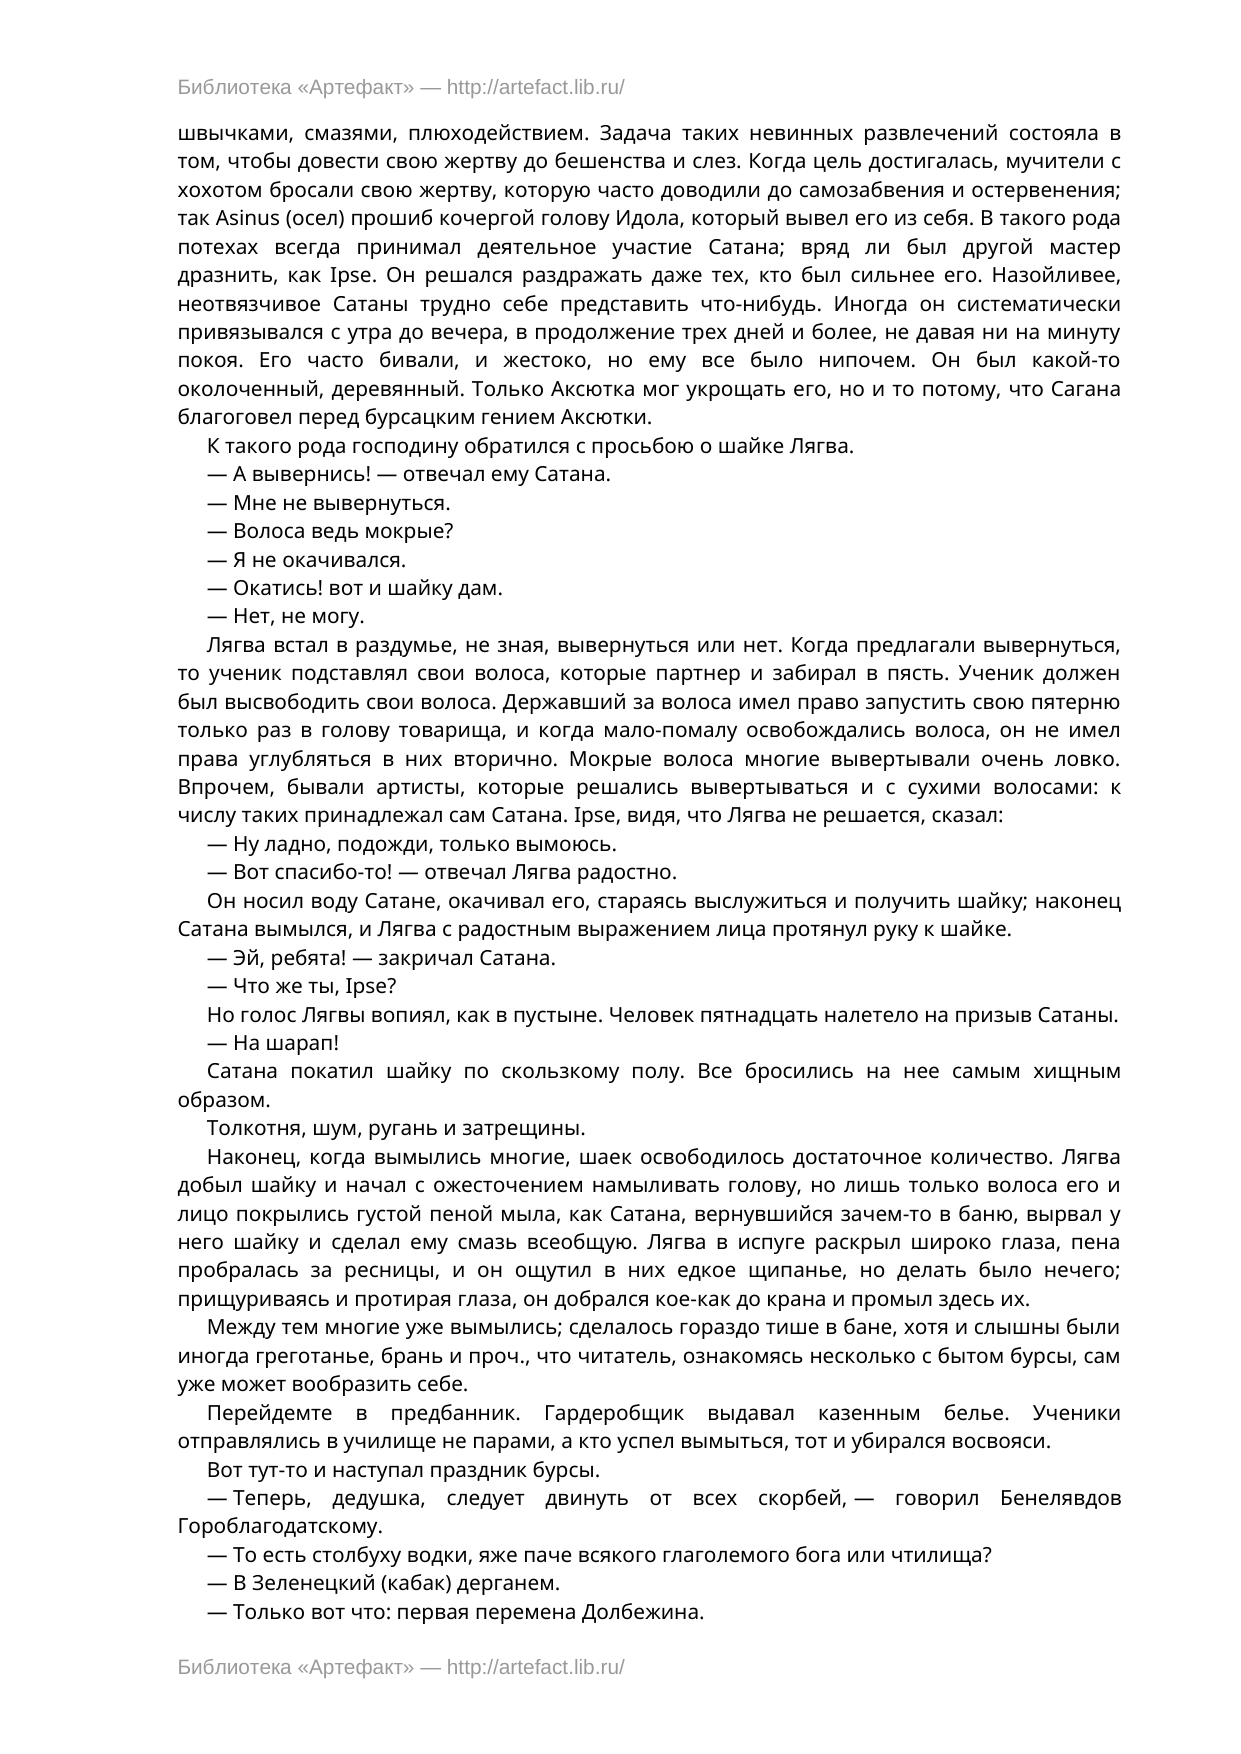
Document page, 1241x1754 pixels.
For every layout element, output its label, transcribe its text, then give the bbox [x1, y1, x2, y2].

text Он носил воду Сатане, окачивал его, стараясь выслужиться и получить шайку; наконец Сатана вымылся, и Лягва с радостным выражением лица протянул руку к шайке. [177, 886, 1122, 943]
text Сатана покатил шайку по скользкому полу. Все бросились на нее самым хищным образом. [177, 1057, 1122, 1113]
text К такого рода господину обратился с просьбою о шайке Лягва. [177, 431, 1122, 459]
text Но голос Лягвы вопиял, как в пустыне. Человек пятнадцать налетело на призыв Сатаны. [177, 1000, 1122, 1028]
text — Вот спасибо-то! — отвечал Лягва радостно. [177, 857, 1122, 886]
text — В Зеленецкий (кабак) дерганем. [177, 1568, 1122, 1597]
text Наконец, когда вымылись многие, шаек освободилось достаточное количество. Лягва добыл шайку и начал с ожесточением намыливать голову, но лишь только волоса его и лицо покрылись густой пеной мыла, как Сатана, вернувшийся зачем-то в баню, вырвал у него шайку и сделал ему смазь всеобщую. Лягва в испуге раскрыл широко глаза, пена пробралась за ресницы, и он ощутил в них едкое щипанье, но делать было нечего; прищуриваясь и протирая глаза, он добрался кое-как до крана и промыл здесь их. [177, 1142, 1122, 1312]
text — Ну ладно, подожди, только вымоюсь. [177, 829, 1122, 857]
text — Мне не вывернуться. [177, 488, 1122, 516]
text Между тем многие уже вымылись; сделалось гораздо тише в бане, хотя и слышны были иногда греготанье, брань и проч., что читатель, ознакомясь несколько с бытом бурсы, сам уже может вообразить себе. [177, 1312, 1122, 1398]
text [177, 118, 1122, 431]
text Лягва встал в раздумье, не зная, вывернуться или нет. Когда предлагали вывернуться, то ученик подставлял свои волоса, которые партнер и забирал в пясть. Ученик должен был высвободить свои волоса. Державший за волоса имел право запустить свою пятерню только раз в голову товарища, и когда мало-помалу освобождались волоса, он не имел права углубляться в них вторично. Мокрые волоса многие вывертывали очень ловко. Впрочем, бывали артисты, которые решались вывертываться и с сухими волосами: к числу таких принадлежал сам Сатана. Ipse, видя, что Лягва не решается, сказал: [177, 630, 1122, 829]
text Вот тут-то и наступал праздник бурсы. [177, 1455, 1122, 1483]
text — Я не окачивался. [177, 545, 1122, 573]
text — То есть столбуху водки, яже паче всякого глаголемого бога или чтилища? [177, 1540, 1122, 1568]
text Перейдемте в предбанник. Гардеробщик выдавал казенным белье. Ученики отправлялись в училище не парами, а кто успел вымыться, тот и убирался восвояси. [177, 1398, 1122, 1455]
text — Волоса ведь мокрые? [177, 516, 1122, 545]
text — Нет, не могу. [177, 602, 1122, 630]
text — Что же ты, Ipse? [177, 971, 1122, 1000]
text — Эй, ребята! — закричал Сатана. [177, 943, 1122, 971]
text — Теперь, дедушка, следует двинуть от всех скорбей, — говорил Бенелявдов Гороблагодатскому. [177, 1483, 1122, 1540]
text — Только вот что: первая перемена Долбежина. [177, 1597, 1122, 1625]
text — А вывернись! — отвечал ему Сатана. [177, 459, 1122, 488]
text — На шарап! [177, 1028, 1122, 1057]
text Толкотня, шум, ругань и затрещины. [177, 1113, 1122, 1142]
text — Окатись! вот и шайку дам. [177, 573, 1122, 602]
